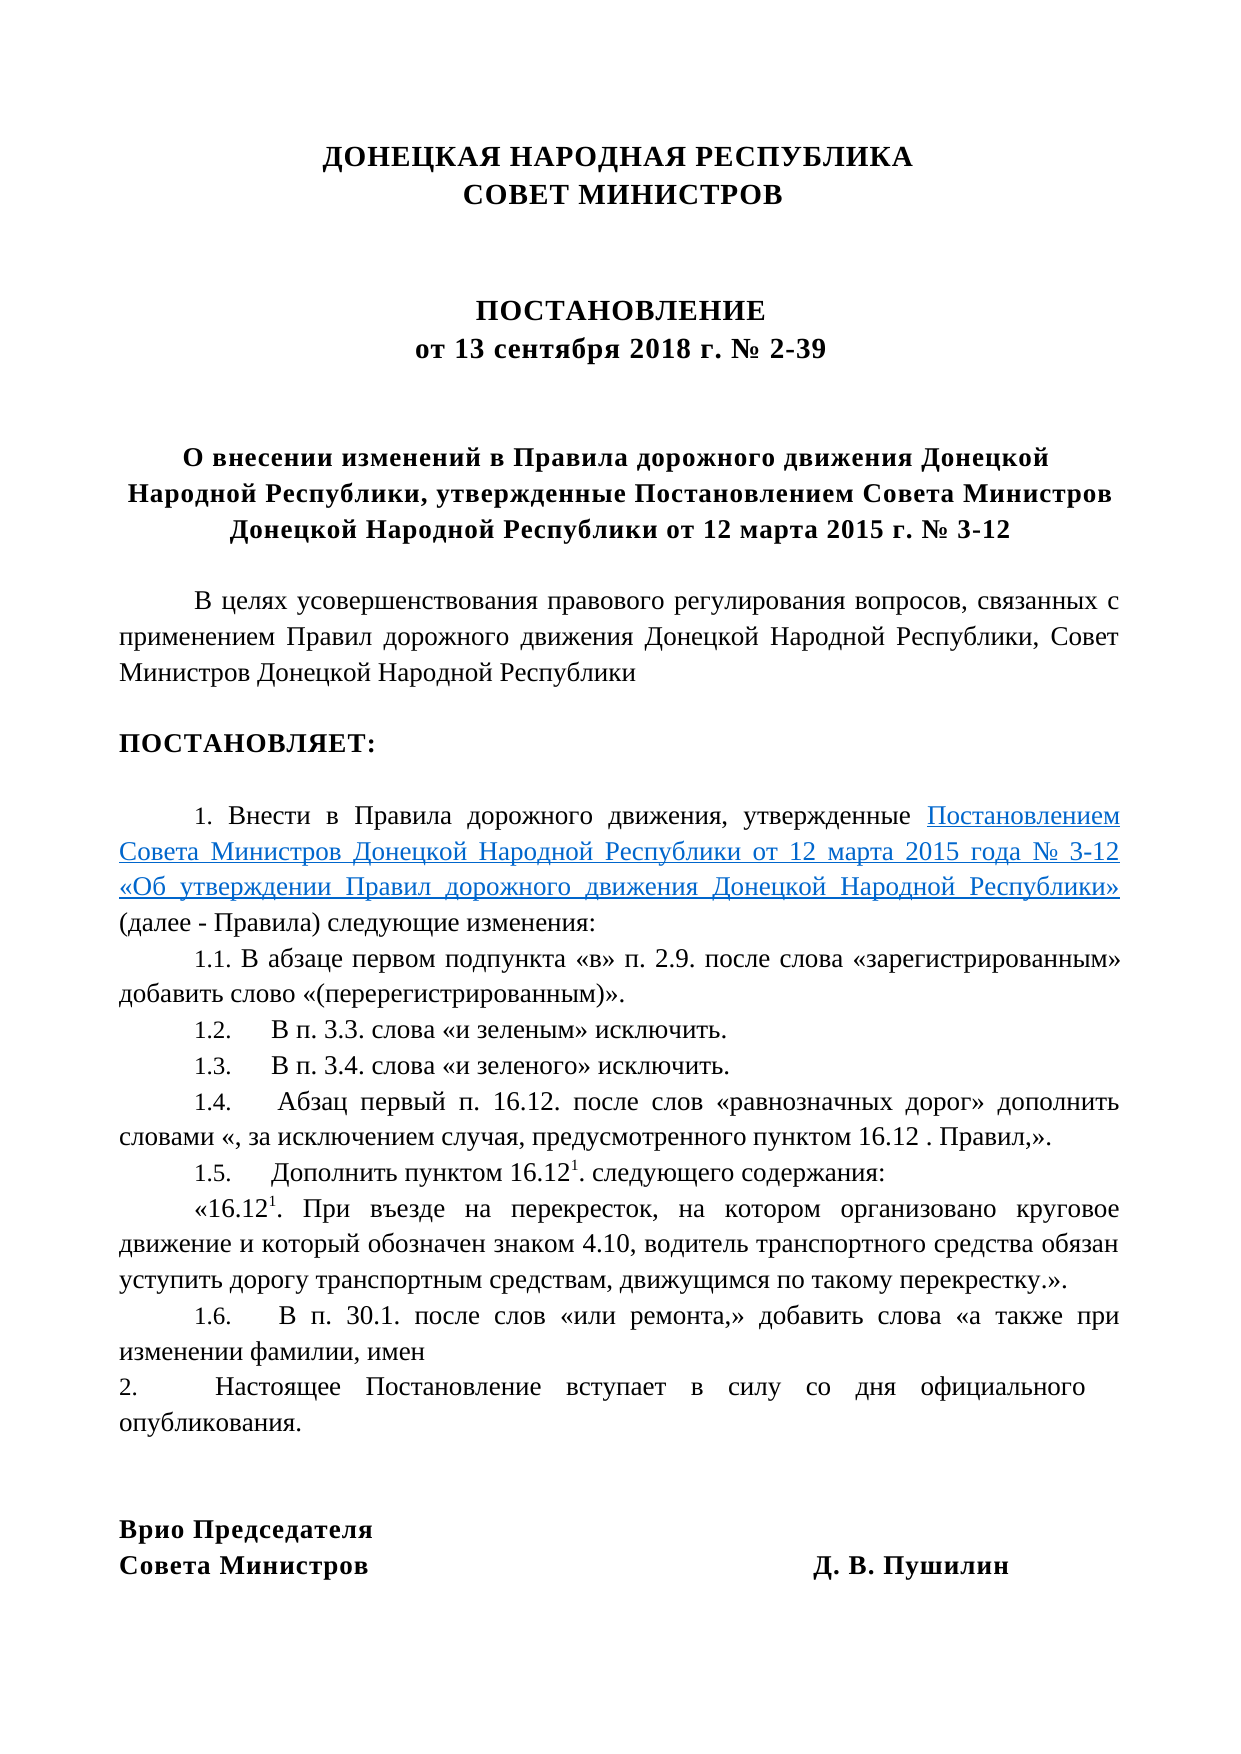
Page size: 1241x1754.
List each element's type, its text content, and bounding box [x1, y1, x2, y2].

list Дополнить пунктом 16.121. следующего содержания: [119, 1156, 1122, 1187]
list В п. 3.3. слова «и зеленым» исключить. [119, 1013, 1122, 1044]
text «16.121. При въезде на перекресток, на котором организовано круговое движение и который обозначен знаком 4.10, водитель транспортного средства обязан уступить дорогу транспортным средствам, движущимся по такому перекрестку.». [119, 1192, 1120, 1294]
text ПОСТАНОВЛЕНИЕ [119, 293, 1122, 327]
text от 13 сентября 2018 г. № 2-39 [119, 332, 1122, 365]
list Настоящее Постановление вступает в силу со дня официального опубликования. [119, 1371, 1087, 1437]
text ПОСТАНОВЛЯЕТ: [119, 727, 1122, 758]
text О внесении изменений в Правила дорожного движения Донецкой Народной Республики, утвержденные Постановлением Совета Министров Донецкой Народной Республики от 12 марта 2015 г. № 3-12 [119, 442, 1122, 544]
list Абзац первый п. 16.12. после слов «равнозначных дорог» дополнить словами «, за исключением случая, предусмотренного пунктом 16.12 . Правил,». [119, 1085, 1120, 1152]
list Внести в Правила дорожного движения, утвержденные Постановлением Совета Министров Донецкой Народной Республики от 12 марта 2015 года № 3-12 «Об утверждении Правил дорожного движения Донецкой Народной Республики» (далее - Правила) следующие изменения: [119, 899, 1120, 937]
text В целях усовершенствования правового регулирования вопросов, связанных с применением Правил дорожного движения Донецкой Народной Республики, Совет Министров Донецкой Народной Республики [119, 584, 1120, 687]
text ДОНЕЦКАЯ НАРОДНАЯ РЕСПУБЛИКА СОВЕТ МИНИСТРОВ [123, 139, 1122, 211]
list Внести в Правила дорожного движения, утвержденные Постановлением Совета Министров Донецкой Народной Республики от 12 марта 2015 года № 3-12 «Об утверждении Правил дорожного движения Донецкой Народной Республики» (далее - Правила) следующие изменения: [119, 863, 1120, 897]
list В п. 30.1. после слов «или ремонта,» добавить слова «а также при изменении фамилии, имен [119, 1299, 1120, 1366]
list В п. 3.4. слова «и зеленого» исключить. [119, 1049, 1122, 1080]
list В абзаце первом подпункта «в» п. 2.9. после слова «зарегистрированным» добавить слово «(перерегистрированным)». [119, 942, 1122, 1009]
list Внести в Правила дорожного движения, утвержденные Постановлением Совета Министров Донецкой Народной Республики от 12 марта 2015 года № 3-12 «Об утверждении Правил дорожного движения Донецкой Народной Республики» (далее - Правила) следующие изменения: [119, 799, 1120, 862]
text Врио Председателя Совета Министров Д. В. Пушилин [119, 1513, 1087, 1580]
